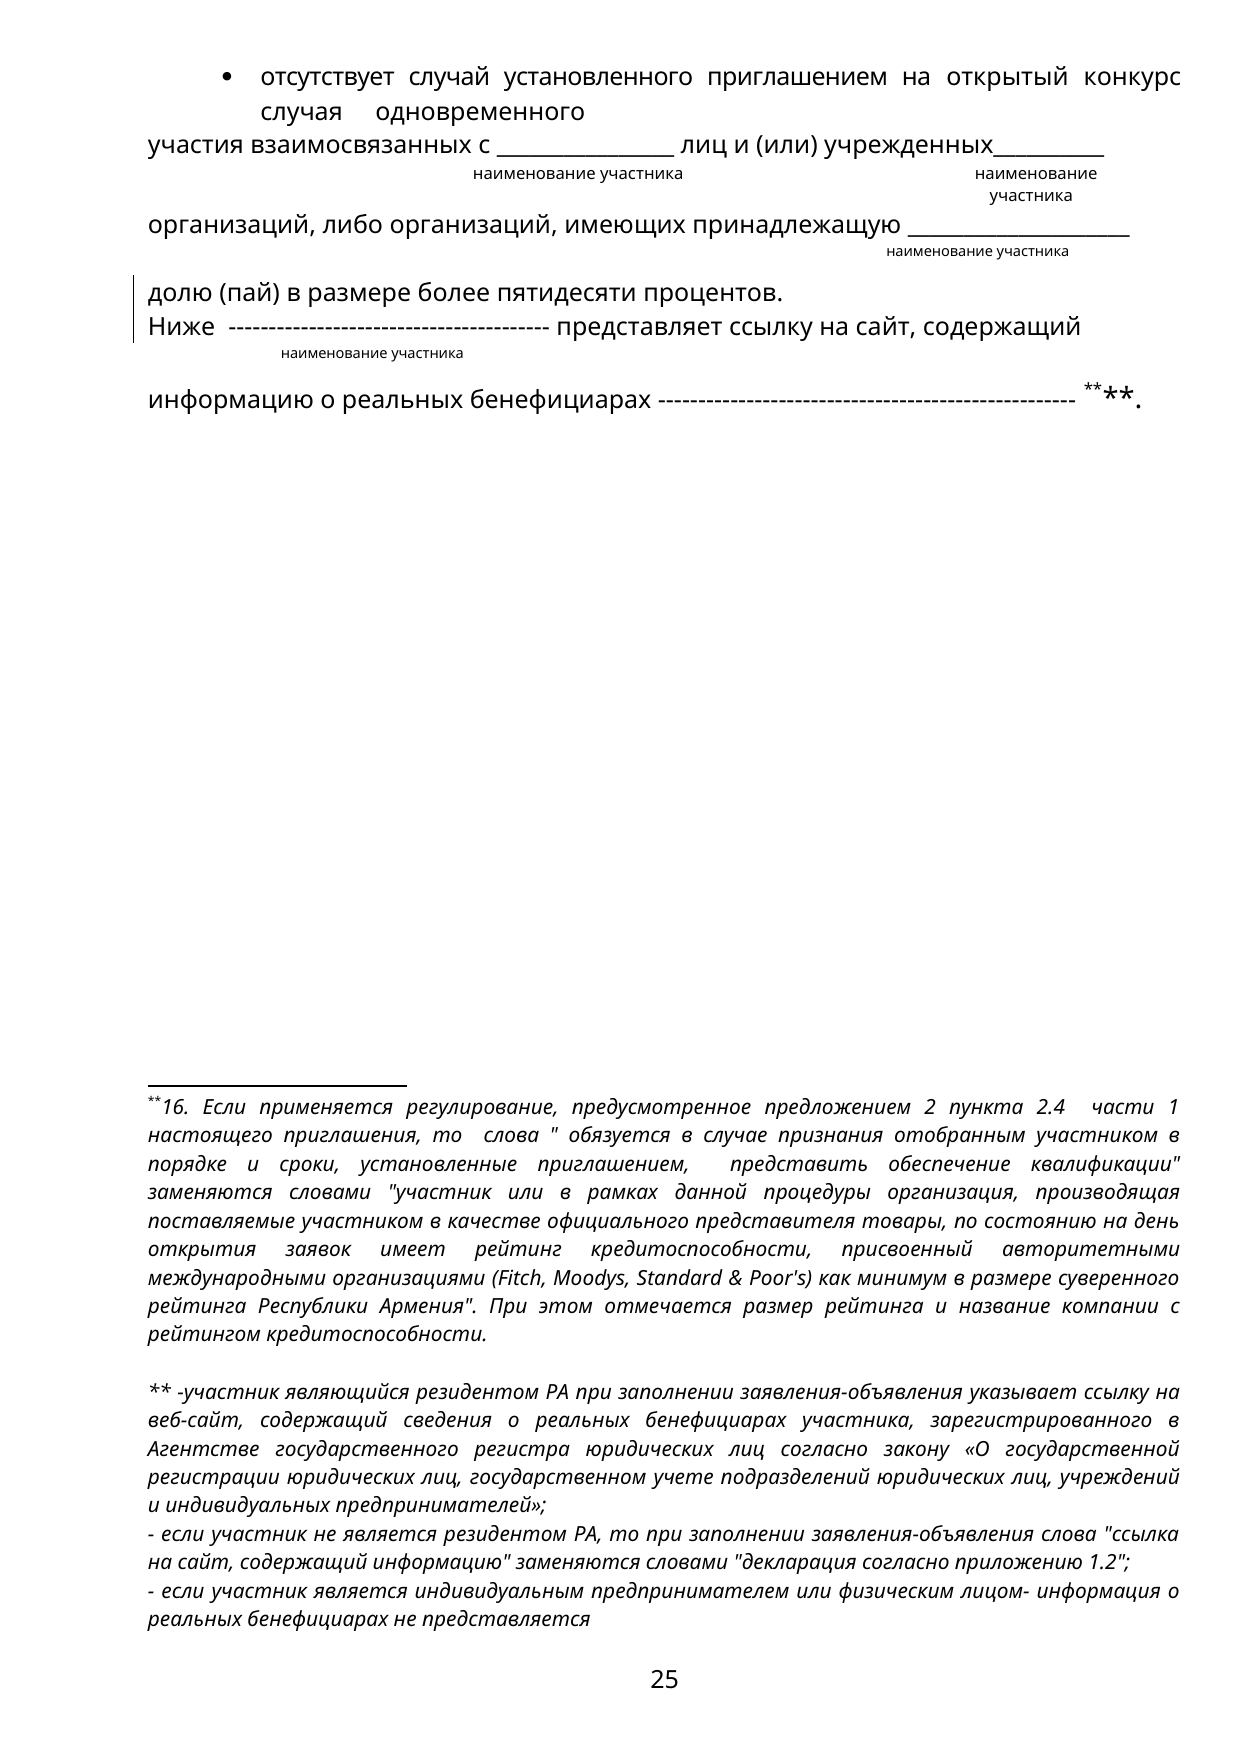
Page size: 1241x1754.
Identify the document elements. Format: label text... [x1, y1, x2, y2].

text Ниже ---------------------------------------- представляет ссылку на сайт, содержащий [148, 309, 1181, 343]
text участника [989, 184, 1181, 207]
text организаций, либо организаций, имеющих принадлежащую ____________________ [148, 207, 1181, 241]
text наименование участника [886, 241, 1181, 275]
text наименование участника [281, 343, 1181, 377]
text долю (пай) в размере более пятидесяти процентов. [148, 275, 1181, 309]
list отсутствует случай установленного приглашением на открытый конкурс случая одновременного [223, 59, 1181, 127]
text наименование участника наименование [473, 161, 1181, 184]
text участия взаимосвязанных с ________________ лиц и (или) учрежденных__________ [148, 127, 1181, 161]
text информацию о реальных бенефициарах ---------------------------------------------------- **. [148, 377, 1181, 417]
